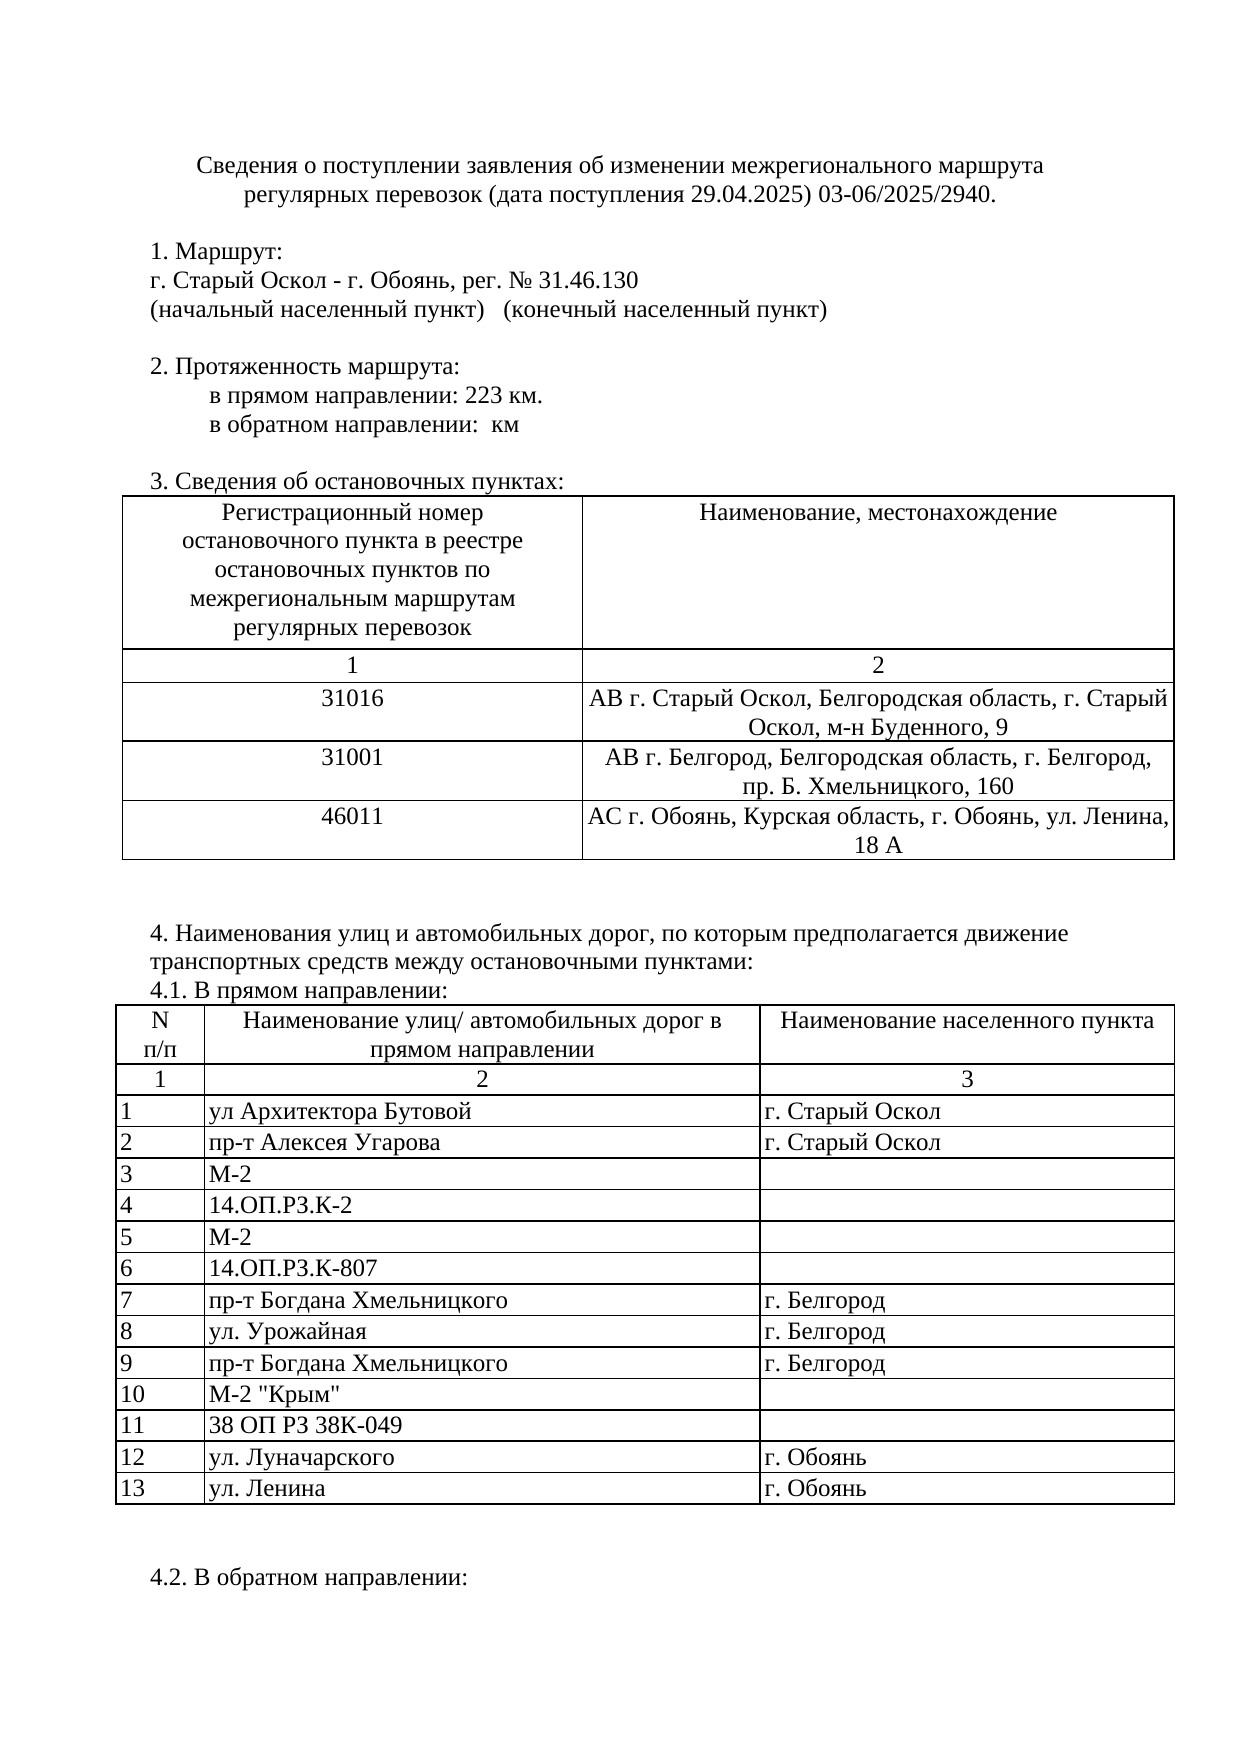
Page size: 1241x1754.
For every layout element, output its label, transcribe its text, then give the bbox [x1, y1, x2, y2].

table_header Наименование населенного пункта [761, 1006, 1174, 1063]
table_cell г. Старый Оскол [761, 1096, 1174, 1126]
text 1. Маршрут: [150, 236, 1090, 265]
table_cell 5 [117, 1222, 204, 1252]
table_cell [761, 1253, 1174, 1283]
text в прямом направлении: 223 км. [150, 380, 1090, 409]
table_cell [761, 1190, 1174, 1220]
table_cell 2 [583, 650, 1173, 681]
table_cell 38 ОП РЗ 38К-049 [205, 1411, 759, 1440]
table_cell пр-т Богдана Хмельницкого [205, 1348, 759, 1377]
table_cell 3 [761, 1065, 1174, 1094]
text Сведения о поступлении заявления об изменении межрегионального маршрута регулярных перевозок (дата поступления 29.04.2025) 03-06/2025/2940. [150, 150, 1090, 207]
table_cell г. Белгород [761, 1285, 1174, 1314]
table_cell [761, 1222, 1174, 1252]
table_cell 46011 [123, 801, 582, 858]
text 4.2. В обратном направлении: [150, 1562, 1090, 1591]
table_cell г. Обоянь [761, 1442, 1174, 1472]
text 2. Протяженность маршрута: [150, 351, 1090, 380]
table_cell ул. Луначарского [205, 1442, 759, 1472]
table_cell [761, 1411, 1174, 1440]
table_cell пр-т Алексея Угарова [205, 1127, 759, 1157]
table_cell 9 [117, 1348, 204, 1377]
table_cell г. Старый Оскол [761, 1127, 1174, 1157]
table_cell 10 [117, 1379, 204, 1409]
table_cell 2 [117, 1127, 204, 1157]
table_cell 7 [117, 1285, 204, 1314]
text в обратном направлении: км [150, 409, 1090, 437]
text (начальный населенный пункт) (конечный населенный пункт) [150, 294, 1090, 322]
text 4.1. В прямом направлении: [150, 975, 1090, 1004]
table_cell 1 [117, 1065, 204, 1094]
table_cell [761, 1159, 1174, 1189]
table_cell г. Обоянь [761, 1473, 1174, 1503]
table_cell ул. Урожайная [205, 1316, 759, 1346]
table_cell М-2 "Крым" [205, 1379, 759, 1409]
table_cell 1 [123, 650, 582, 681]
table_cell 14.ОП.РЗ.К-2 [205, 1190, 759, 1220]
table_cell 1 [117, 1096, 204, 1126]
table_cell АВ г. Белгород, Белгородская область, г. Белгород, пр. Б. Хмельницкого, 160 [583, 742, 1173, 799]
table_cell 11 [117, 1411, 204, 1440]
table_cell ул Архитектора Бутовой [205, 1096, 759, 1126]
table_cell 13 [117, 1473, 204, 1503]
table_header Регистрационный номер остановочного пункта в реестре остановочных пунктов по межрегиональным маршрутам регулярных перевозок [123, 497, 582, 648]
table_cell АВ г. Старый Оскол, Белгородская область, г. Старый Оскол, м-н Буденного, 9 [583, 683, 1173, 740]
table_cell пр-т Богдана Хмельницкого [205, 1285, 759, 1314]
table_cell г. Белгород [761, 1348, 1174, 1377]
table_cell 4 [117, 1190, 204, 1220]
table_cell 2 [205, 1065, 759, 1094]
table_cell 31016 [123, 683, 582, 740]
table_header N п/п [117, 1006, 204, 1063]
table_cell 14.ОП.РЗ.К-807 [205, 1253, 759, 1283]
table_cell 3 [117, 1159, 204, 1189]
table_cell М-2 [205, 1222, 759, 1252]
table_cell 6 [117, 1253, 204, 1283]
table_header Наименование улиц/ автомобильных дорог в прямом направлении [205, 1006, 759, 1063]
table_cell АС г. Обоянь, Курская область, г. Обоянь, ул. Ленина, 18 А [583, 801, 1173, 858]
table_cell ул. Ленина [205, 1473, 759, 1503]
table_cell М-2 [205, 1159, 759, 1189]
table_cell 12 [117, 1442, 204, 1472]
text 3. Сведения об остановочных пунктах: [150, 466, 1090, 495]
table_cell 31001 [123, 742, 582, 799]
text г. Старый Оскол - г. Обоянь, рег. № 31.46.130 [150, 265, 1090, 294]
table_cell 8 [117, 1316, 204, 1346]
table_cell г. Белгород [761, 1316, 1174, 1346]
table_cell [761, 1379, 1174, 1409]
text 4. Наименования улиц и автомобильных дорог, по которым предполагается движение транспортных средств между остановочными пунктами: [150, 918, 1090, 975]
table_header Наименование, местонахождение [583, 497, 1173, 648]
